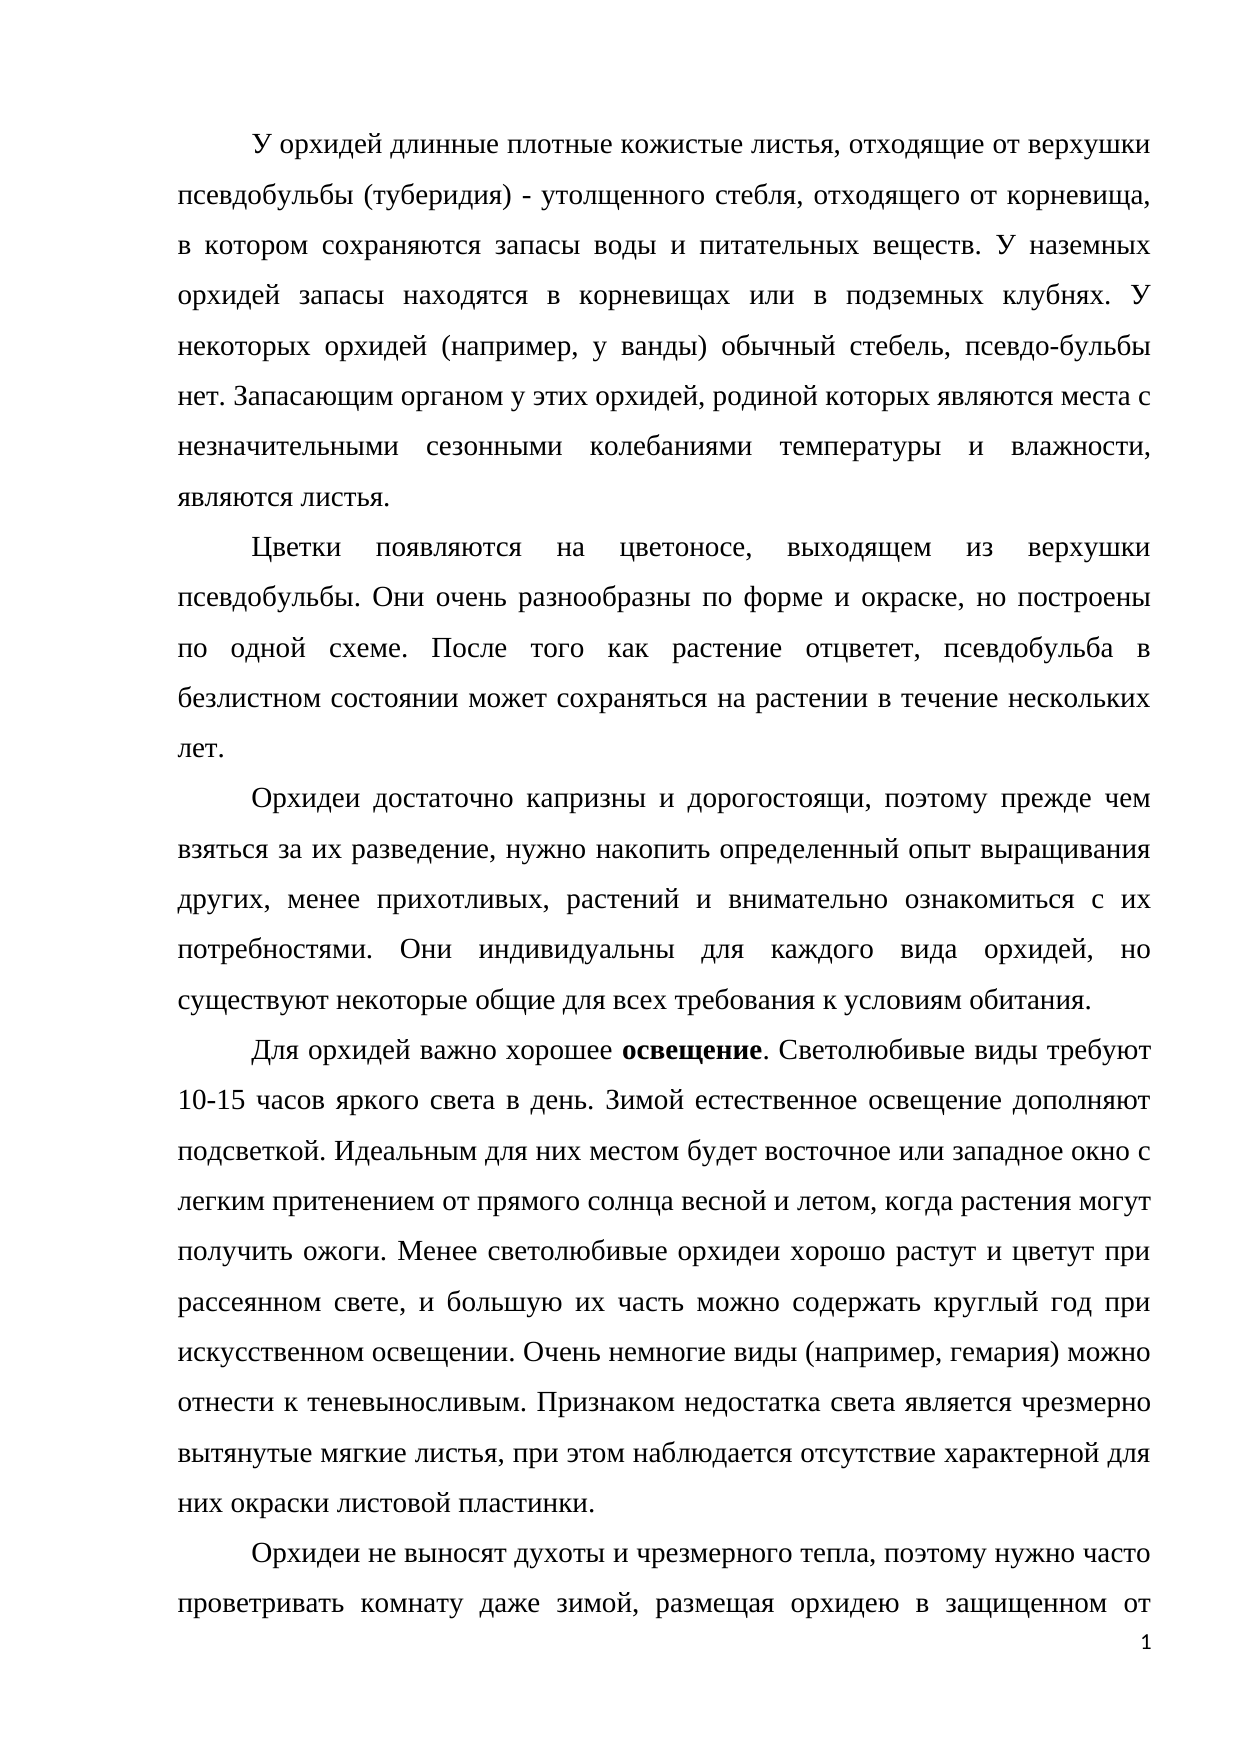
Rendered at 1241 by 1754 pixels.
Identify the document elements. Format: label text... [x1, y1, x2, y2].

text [177, 1535, 1152, 1619]
text У орхидей длинные плотные кожистые листья, отходящие от верхушки псевдобульбы (туберидия) - утолщенного стебля, отходящего от корневища, в котором сохраняются запасы воды и питательных веществ. У наземных орхидей запасы находятся в корневищах или в подземных клубнях. У некоторых орхидей (например, у ванды) обычный стебель, псевдо-бульбы нет. Запасающим органом у этих орхидей, родиной которых являются места с незначительными сезонными колебаниями температуры и влажности, являются листья. [177, 127, 1152, 512]
text Орхидеи достаточно капризны и дорогостоящи, поэтому прежде чем взяться за их разведение, нужно накопить определенный опыт выращивания других, менее прихотливых, растений и внимательно ознакомиться с их потребностями. Они индивидуальны для каждого вида орхидей, но существуют некоторые общие для всех требования к условиям обитания. [177, 781, 1152, 1015]
text Для орхидей важно хорошее освещение. Светолюбивые виды требуют 10-15 часов яркого света в день. Зимой естественное освещение дополняют подсветкой. Идеальным для них местом будет восточное или западное окно с легким притенением от прямого солнца весной и летом, когда растения могут получить ожоги. Менее светолюбивые орхидеи хорошо растут и цветут при рассеянном свете, и большую их часть можно содержать круглый год при искусственном освещении. Очень немногие виды (например, гемария) можно отнести к теневыносливым. Признаком недостатка света является чрезмерно вытянутые мягкие листья, при этом наблюдается отсутствие характерной для них окраски листовой пластинки. [177, 1032, 1152, 1518]
text Цветки появляются на цветоносе, выходящем из верхушки псевдобульбы. Они очень разнообразны по форме и окраске, но построены по одной схеме. После того как растение отцветет, псевдобульба в безлистном состоянии может сохраняться на растении в течение нескольких лет. [177, 529, 1152, 764]
